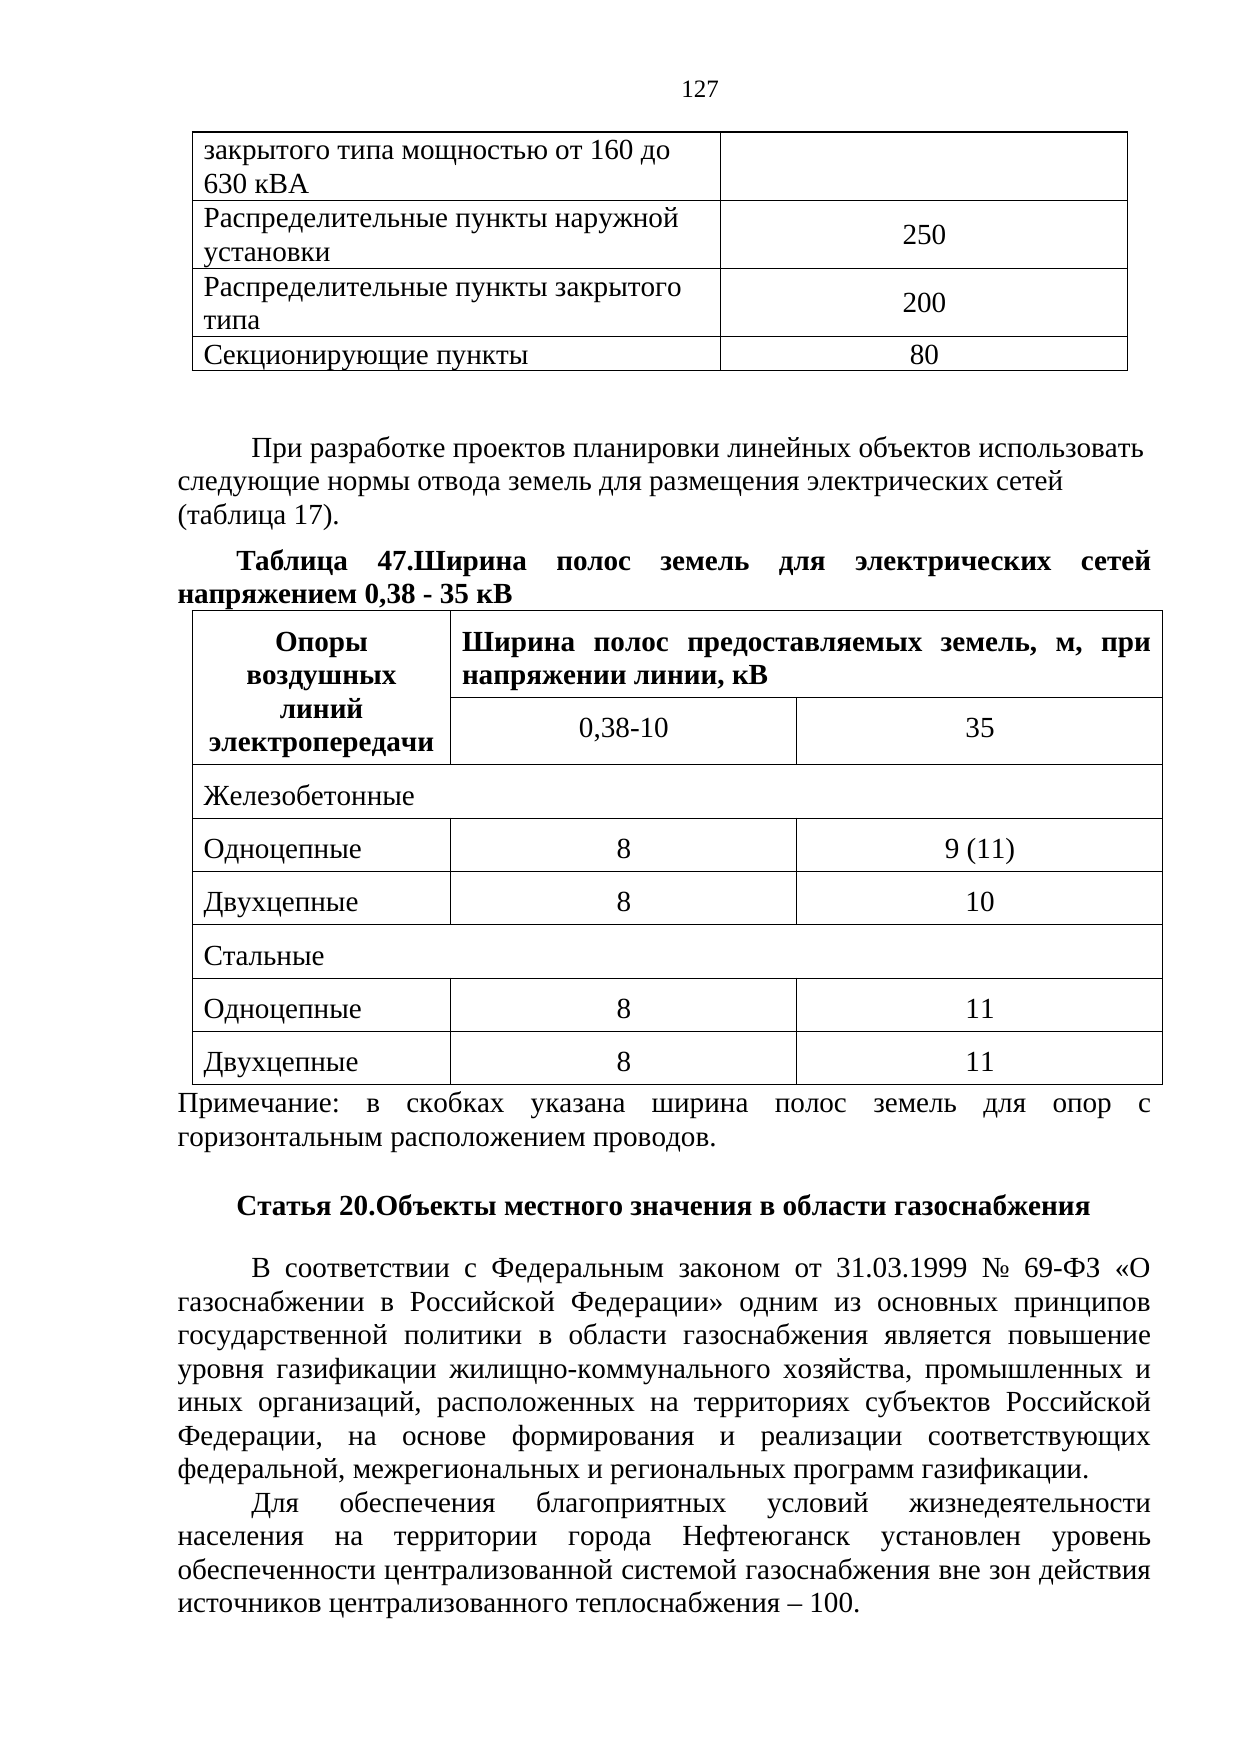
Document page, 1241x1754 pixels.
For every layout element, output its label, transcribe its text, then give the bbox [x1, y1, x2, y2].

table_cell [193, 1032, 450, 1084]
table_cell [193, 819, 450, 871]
subtitle Статья 20.Объекты местного значения в области газоснабжения [177, 1188, 1152, 1221]
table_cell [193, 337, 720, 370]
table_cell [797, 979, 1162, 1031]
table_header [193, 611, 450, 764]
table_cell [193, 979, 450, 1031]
text При разработке проектов планировки линейных объектов использовать следующие нормы отвода земель для размещения электрических сетей (таблица 17). [177, 430, 1152, 531]
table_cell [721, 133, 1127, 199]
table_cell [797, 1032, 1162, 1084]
text Примечание: в скобках указана ширина полос земель для опор с горизонтальным расположением проводов. [177, 1085, 1152, 1152]
text В соответствии с Федеральным законом от 31.03.1999 № 69-ФЗ «О газоснабжении в Российской Федерации» одним из основных принципов государственной политики в области газоснабжения является повышение уровня газификации жилищно-коммунального хозяйства, промышленных и иных организаций, расположенных на территориях субъектов Российской Федерации, на основе формирования и реализации соответствующих федеральной, межрегиональных и региональных программ газификации. [177, 1250, 1152, 1485]
text Таблица 47.Ширина полос земель для электрических сетей напряжением 0,38 - 35 кВ [177, 543, 1152, 610]
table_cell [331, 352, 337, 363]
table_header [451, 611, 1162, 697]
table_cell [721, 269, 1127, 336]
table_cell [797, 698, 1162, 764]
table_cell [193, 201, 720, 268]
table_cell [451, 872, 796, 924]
text Для обеспечения благоприятных условий жизнедеятельности населения на территории города Нефтеюганск установлен уровень обеспеченности централизованной системой газоснабжения вне зон действия источников централизованного теплоснабжения – 100. [177, 1485, 1152, 1619]
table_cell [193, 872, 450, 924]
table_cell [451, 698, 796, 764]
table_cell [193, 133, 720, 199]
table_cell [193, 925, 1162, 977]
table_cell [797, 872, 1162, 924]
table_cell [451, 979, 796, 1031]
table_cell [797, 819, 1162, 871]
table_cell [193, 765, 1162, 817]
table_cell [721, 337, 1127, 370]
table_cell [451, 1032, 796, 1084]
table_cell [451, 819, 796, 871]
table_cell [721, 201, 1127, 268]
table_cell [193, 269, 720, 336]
